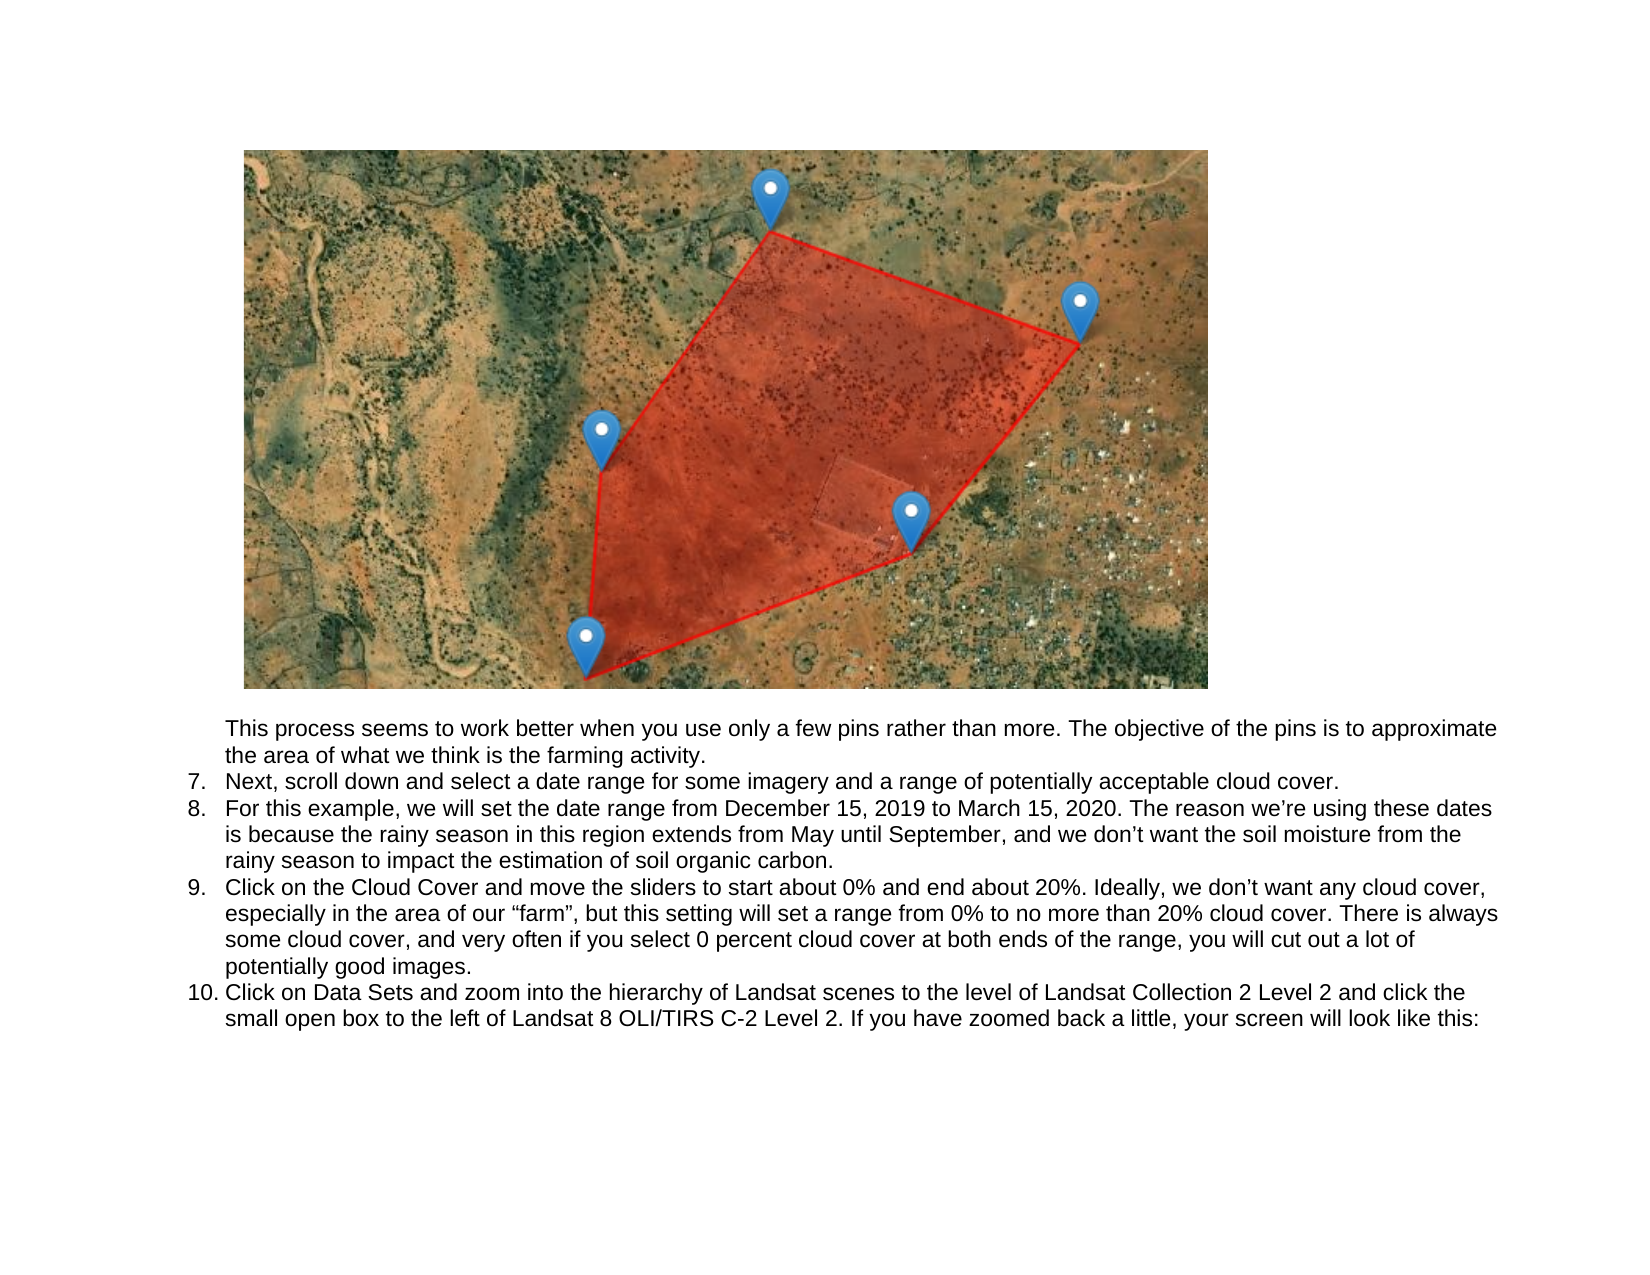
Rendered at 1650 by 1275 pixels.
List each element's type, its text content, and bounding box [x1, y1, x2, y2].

list For this example, we will set the date range from December 15, 2019 to March 15, 2020. The reason we’re using these dates is because the rainy season in this region extends from May until September, and we don’t want the soil moisture from the rainy season to impact the estimation of soil organic carbon. [187, 794, 1500, 873]
list Click on the Cloud Cover and move the sliders to start about 0% and end about 20%. Ideally, we don’t want any cloud cover, especially in the area of our “farm”, but this setting will set a range from 0% to no more than 20% cloud cover. There is always some cloud cover, and very often if you select 0 percent cloud cover at both ends of the range, you will cut out a lot of potentially good images. [187, 873, 1500, 979]
list Next, scroll down and select a date range for some imagery and a range of potentially acceptable cloud cover. [187, 768, 1500, 794]
list This process seems to work better when you use only a few pins rather than more. The objective of the pins is to approximate the area of what we think is the farming activity. [225, 715, 1500, 768]
list Click on Data Sets and zoom into the hierarchy of Landsat scenes to the level of Landsat Collection 2 Level 2 and click the small open box to the left of Landsat 8 OLI/TIRS C-2 Level 2. If you have zoomed back a little, your screen will look like this: [187, 979, 1500, 1032]
